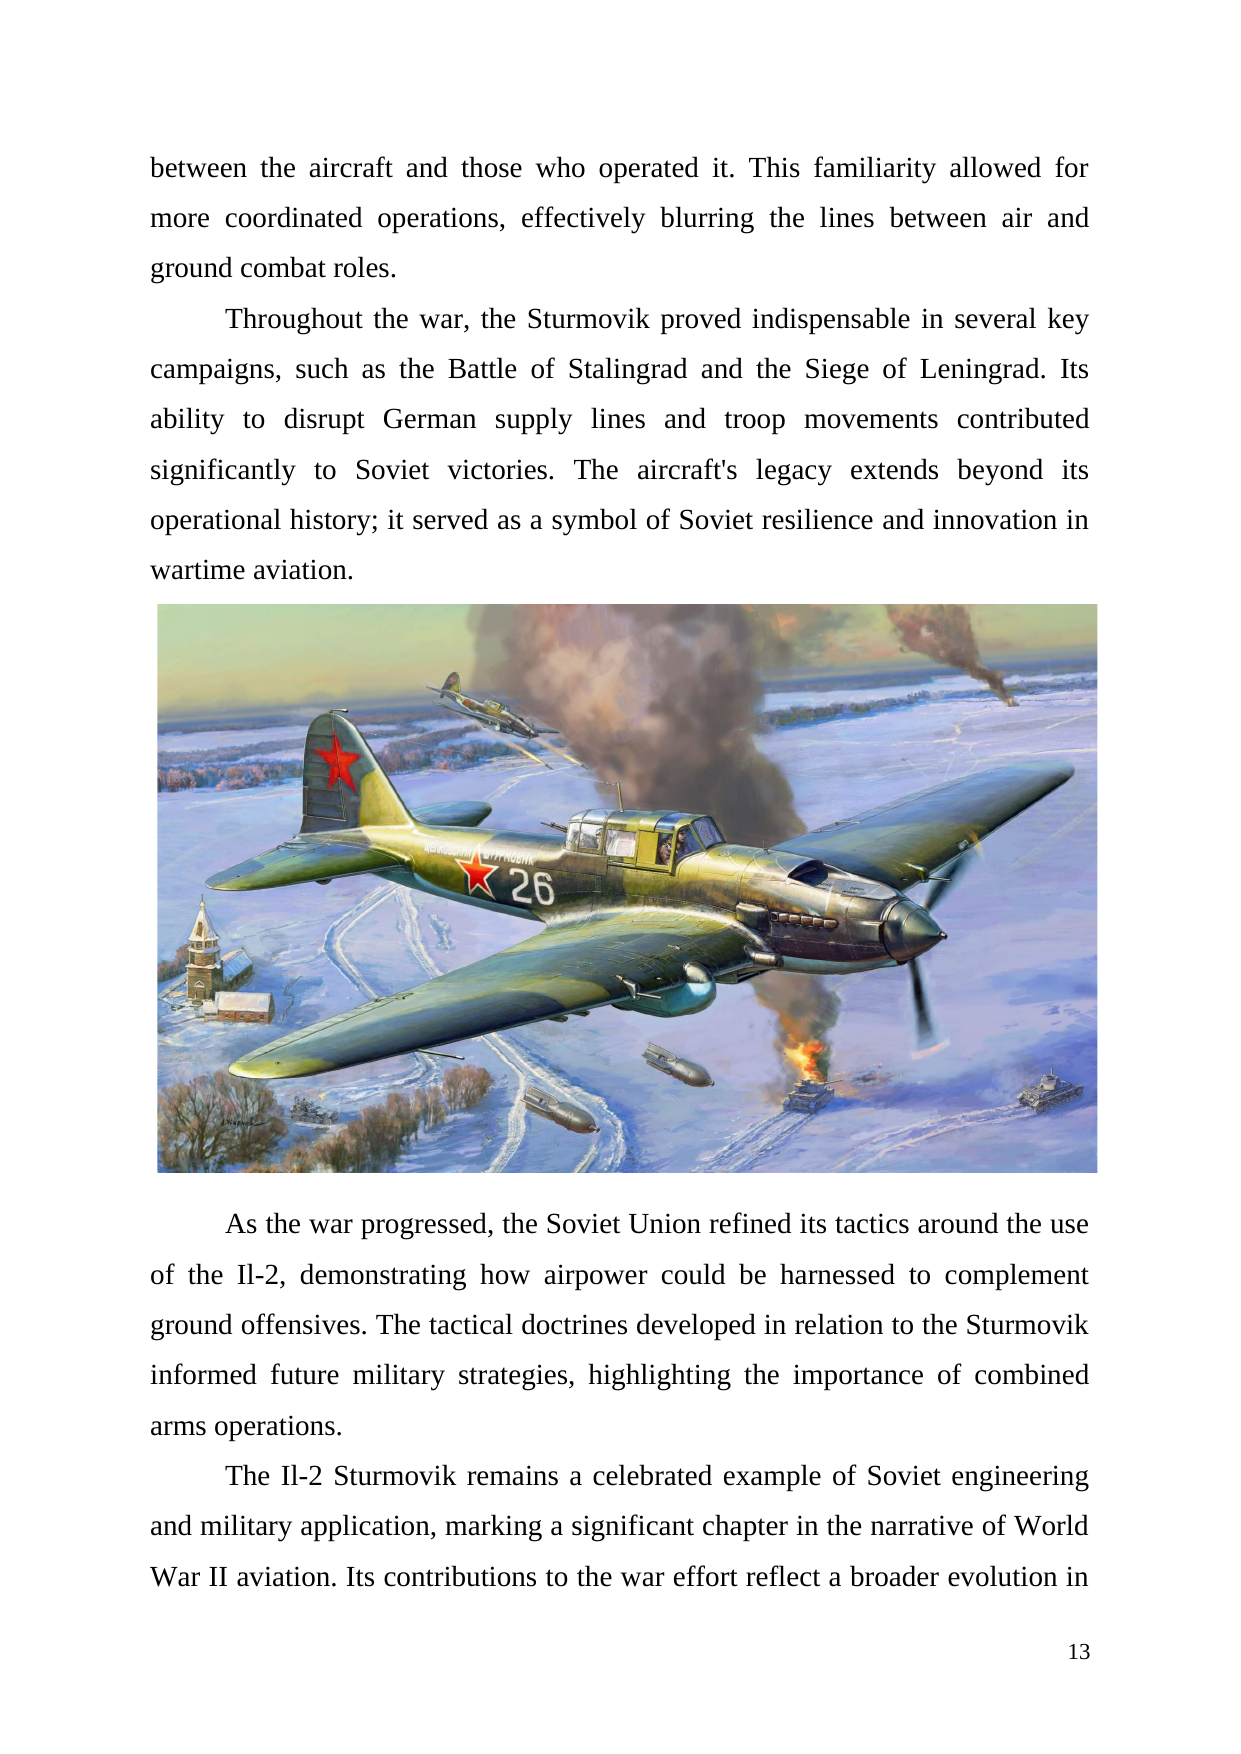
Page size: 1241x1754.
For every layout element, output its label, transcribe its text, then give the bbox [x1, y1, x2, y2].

text Throughout the war, the Sturmovik proved indispensable in several key campaigns, such as the Battle of Stalingrad and the Siege of Leningrad. Its ability to disrupt German supply lines and troop movements contributed significantly to Soviet victories. The aircraft's legacy extends beyond its operational history; it served as a symbol of Soviet resilience and innovation in wartime aviation. [150, 301, 1090, 586]
picture [157, 604, 1098, 1173]
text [150, 150, 1090, 284]
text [150, 1458, 1090, 1592]
